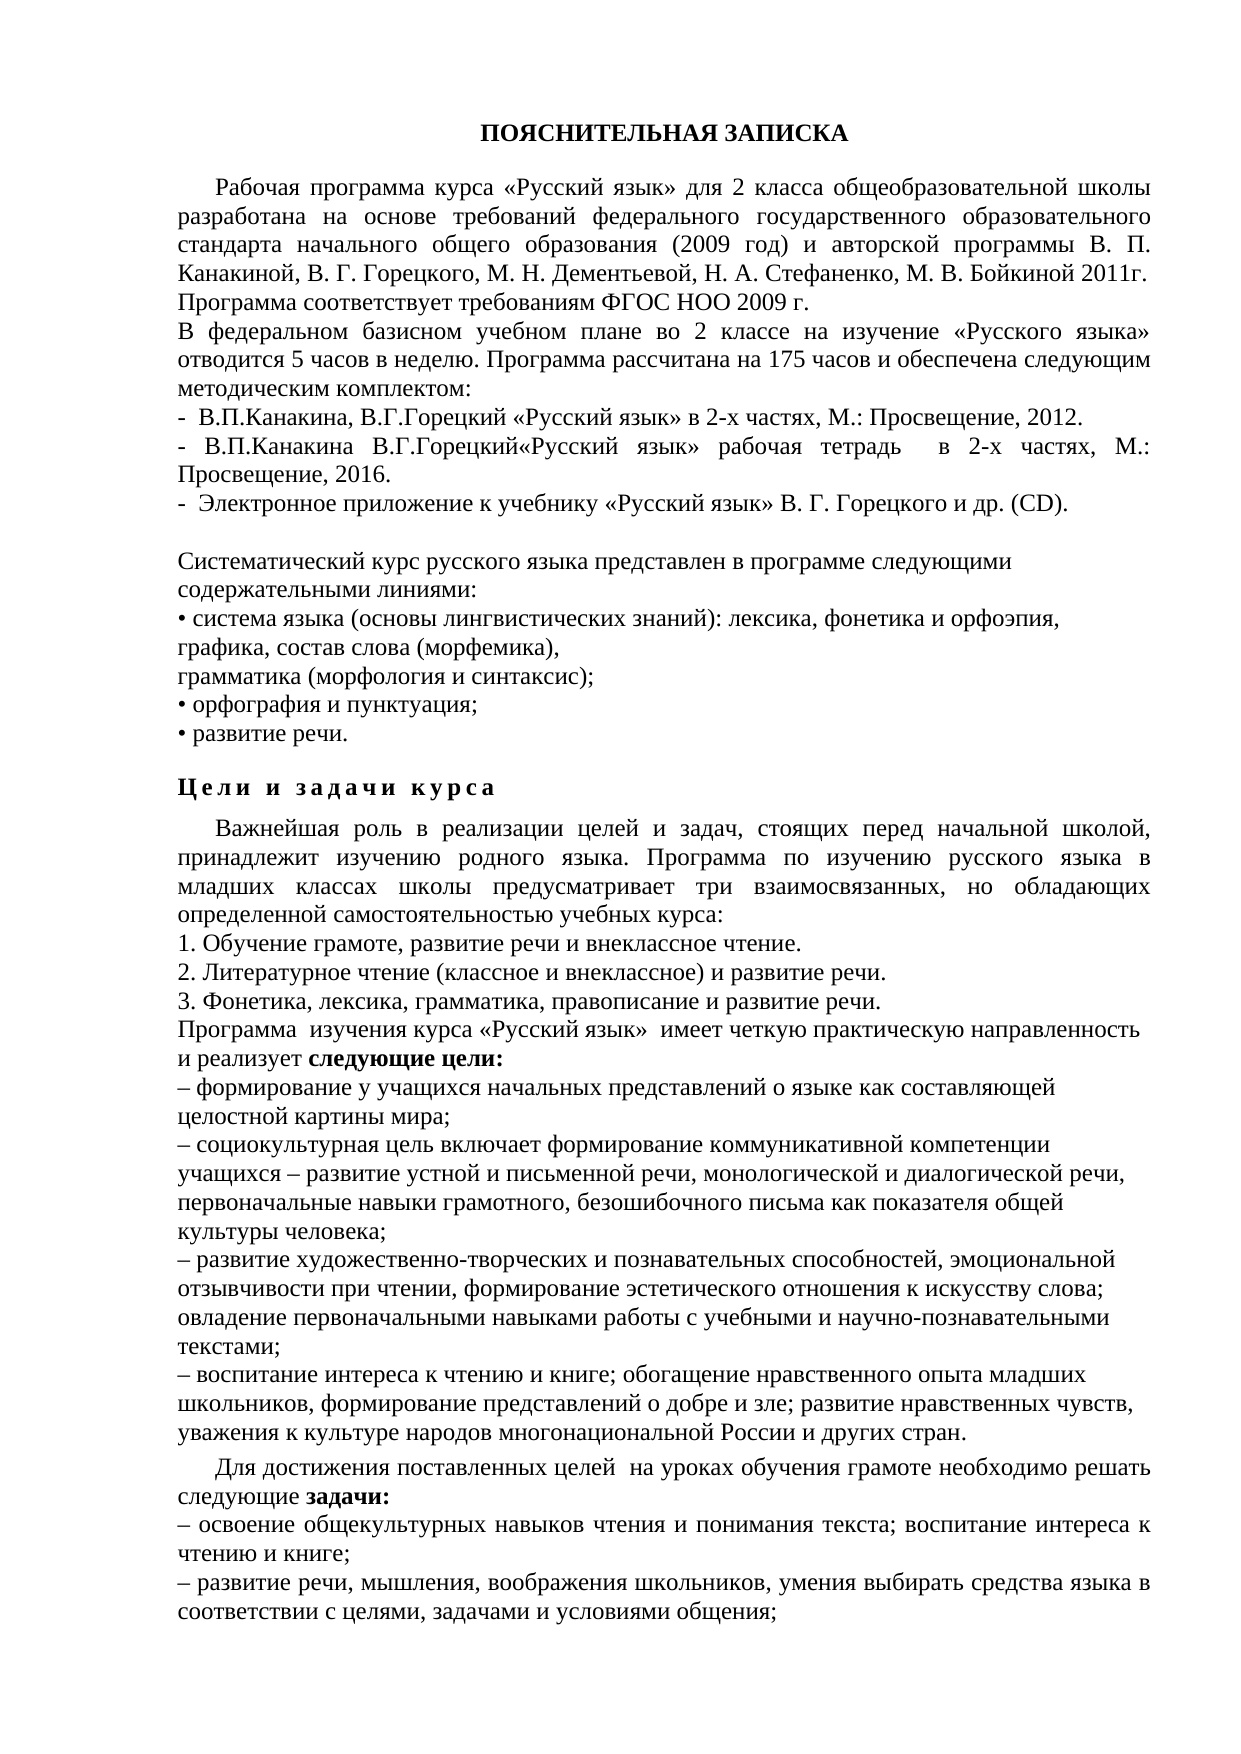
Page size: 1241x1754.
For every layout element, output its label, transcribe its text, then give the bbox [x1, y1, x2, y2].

text Программа соответствует требованиям ФГОС НОО 2009 г. [177, 287, 1152, 316]
text - Электронное приложение к учебнику «Русский язык» В. Г. Горецкого и др. (CD). [177, 488, 1152, 517]
text – формирование у учащихся начальных представлений о языке как составляющей целостной картины мира; [177, 1072, 1152, 1129]
text - В.П.Канакина В.Г.Горецкий«Русский язык» рабочая тетрадь в 2-х частях, М.: Просвещение, 2016. [177, 431, 1152, 488]
text • развитие речи. [177, 718, 1152, 747]
text Программа изучения курса «Русский язык» имеет четкую практическую направленность и реализует следующие цели: [177, 1014, 1152, 1072]
text – освоение общекультурных навыков чтения и понимания текста; воспитание интереса к чтению и книге; [177, 1509, 1152, 1567]
text 2. Литературное чтение (классное и внеклассное) и развитие речи. [177, 957, 1152, 986]
text - В.П.Канакина, В.Г.Горецкий «Русский язык» в 2-х частях, М.: Просвещение, 2012. [177, 402, 1152, 431]
text 1. Обучение грамоте, развитие речи и внеклассное чтение. [177, 928, 1152, 957]
text Рабочая программа курса «Русский язык» для 2 класса общеобразовательной школы разработана на основе требований федерального государственного образовательного стандарта начального общего образования (2009 год) и авторской программы В. П. Канакиной, В. Г. Горецкого, М. Н. Дементьевой, Н. А. Стефаненко, М. В. Бойкиной 2011г. [177, 172, 1152, 287]
text – развитие речи, мышления, воображения школьников, умения выбирать средства языка в соответствии с целями, задачами и условиями общения; [177, 1567, 1152, 1624]
text грамматика (морфология и синтаксис); [177, 661, 1152, 689]
text – развитие художественно-творческих и познавательных способностей, эмоциональной отзывчивости при чтении, формирование эстетического отношения к искусству слова; овладение первоначальными навыками работы с учебными и научно-познавательными текстами; [177, 1244, 1152, 1359]
text Для достижения поставленных целей на уроках обучения грамоте необходимо решать следующие задачи: [177, 1452, 1152, 1509]
text – воспитание интереса к чтению и книге; обогащение нравственного опыта младших школьников, формирование представлений о добре и зле; развитие нравственных чувств, уважения к культуре народов многонациональной России и других стран. [177, 1359, 1152, 1446]
text Цели и задачи курса [177, 772, 1152, 801]
text 3. Фонетика, лексика, грамматика, правописание и развитие речи. [177, 986, 1152, 1014]
text В федеральном базисном учебном плане во 2 классе на изучение «Русского языка» отводится 5 часов в неделю. Программа рассчитана на 175 часов и обеспечена следующим методическим комплектом: [177, 316, 1152, 402]
text • система языка (основы лингвистических знаний): лексика, фонетика и орфоэпия, графика, состав слова (морфемика), [177, 603, 1152, 661]
text Систематический курс русского языка представлен в программе следующими содержательными линиями: [177, 546, 1152, 603]
text Важнейшая роль в реализации целей и задач, стоящих перед начальной школой, принадлежит изучению родного языка. Программа по изучению русского языка в младших классах школы предусматривает три взаимосвязанных, но обладающих определенной самостоятельностью учебных курса: [177, 813, 1152, 928]
text Пояснительная записка [177, 118, 1152, 147]
text – социокультурная цель включает формирование коммуникативной компетенции учащихся – развитие устной и письменной речи, монологической и диалогической речи, первоначальные навыки грамотного, безошибочного письма как показателя общей культуры человека; [177, 1129, 1152, 1244]
text • орфография и пунктуация; [177, 689, 1152, 718]
